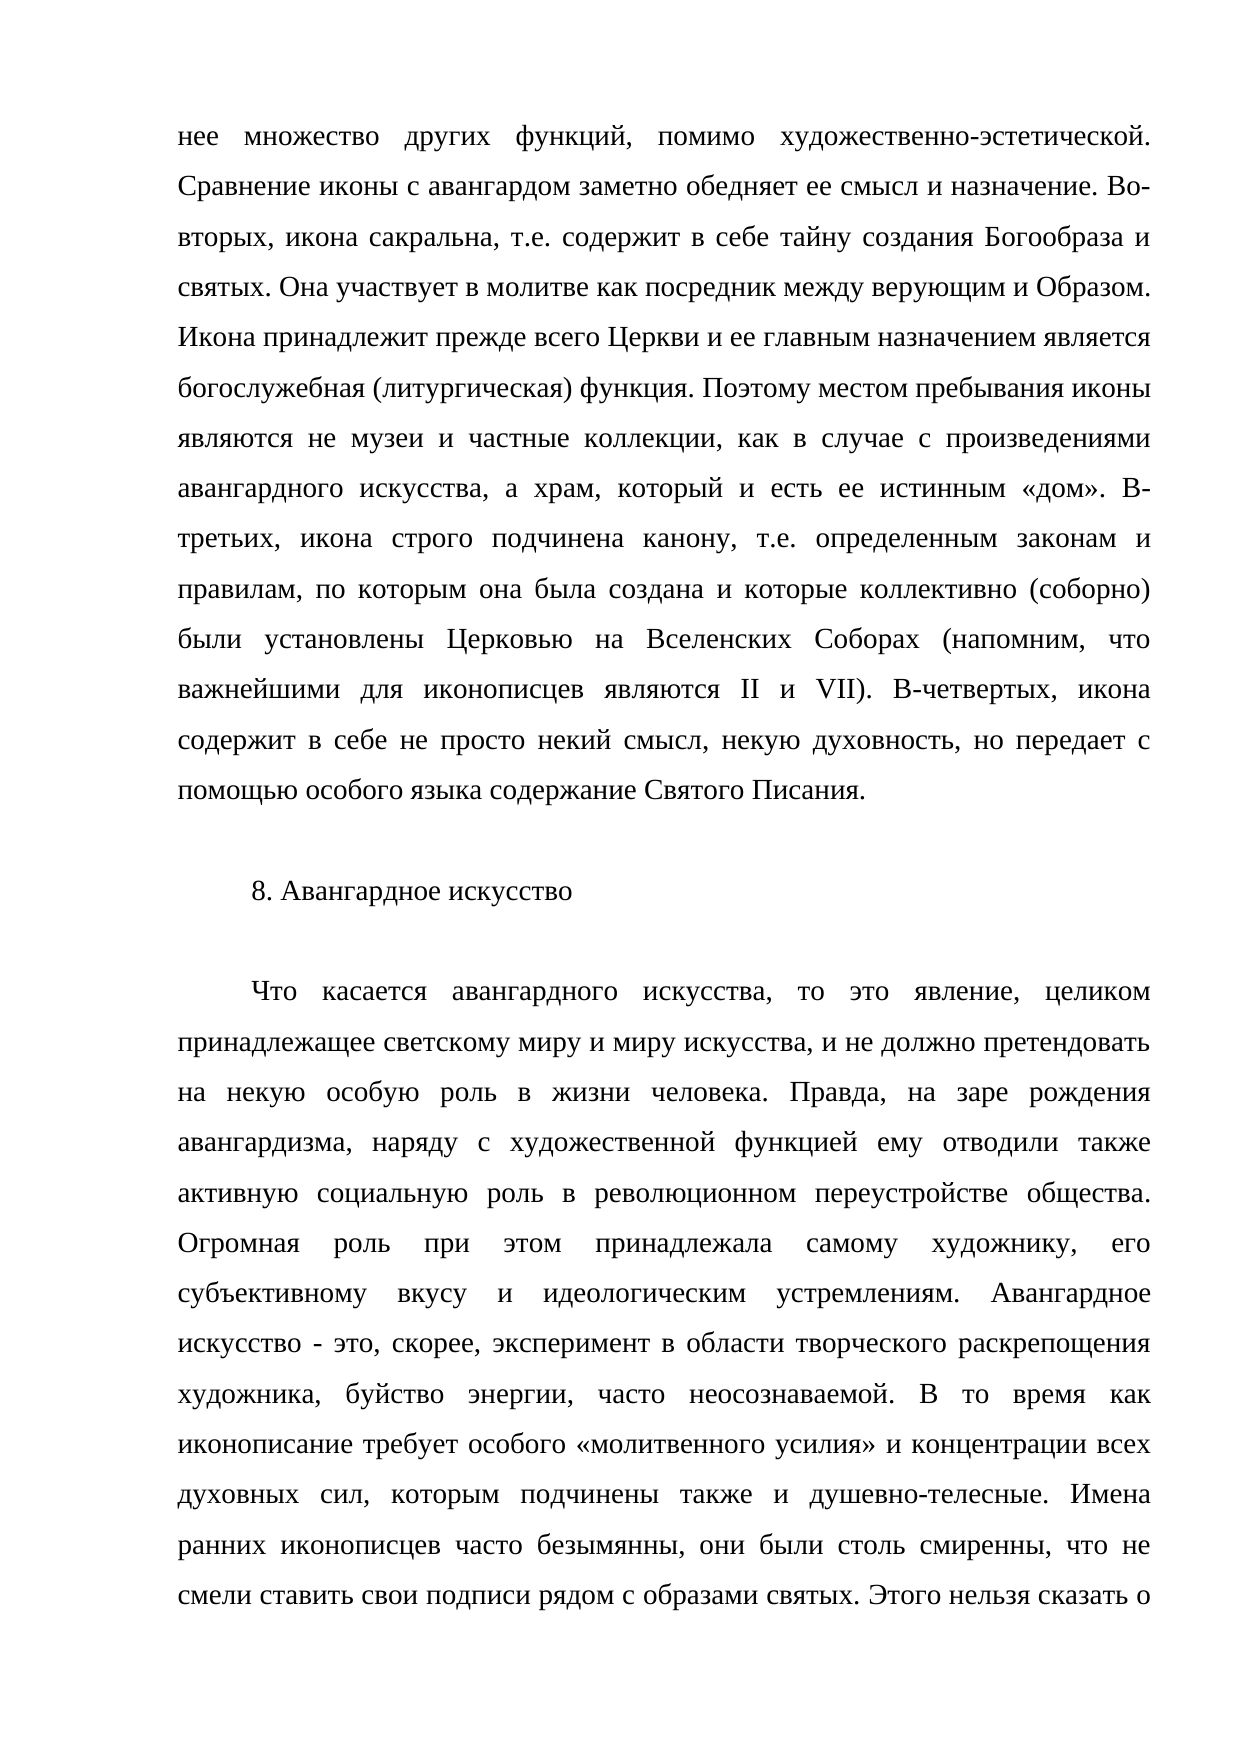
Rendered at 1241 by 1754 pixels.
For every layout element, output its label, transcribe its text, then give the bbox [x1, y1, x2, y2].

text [177, 973, 1152, 1611]
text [177, 118, 1152, 806]
text 8. Авангардное искусство [177, 873, 1152, 906]
